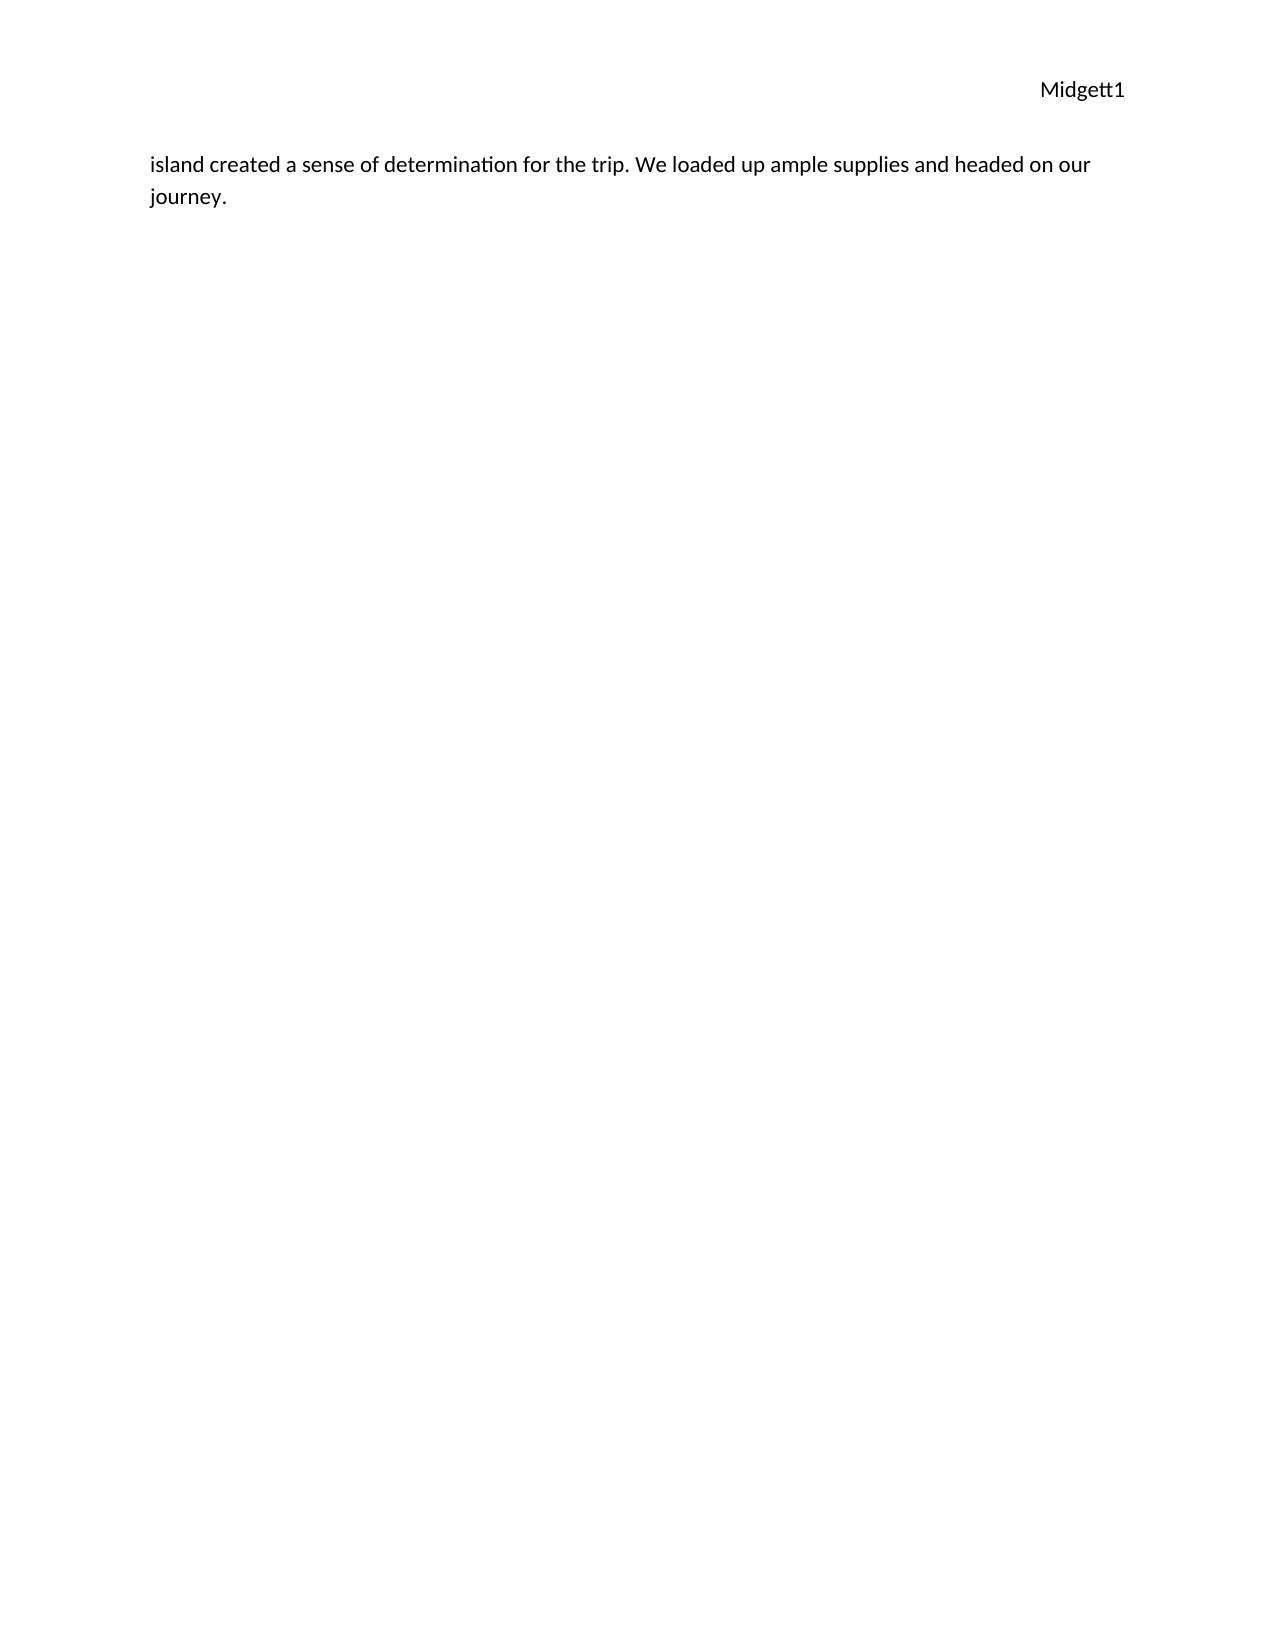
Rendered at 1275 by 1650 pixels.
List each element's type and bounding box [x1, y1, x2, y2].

text [150, 150, 1125, 210]
